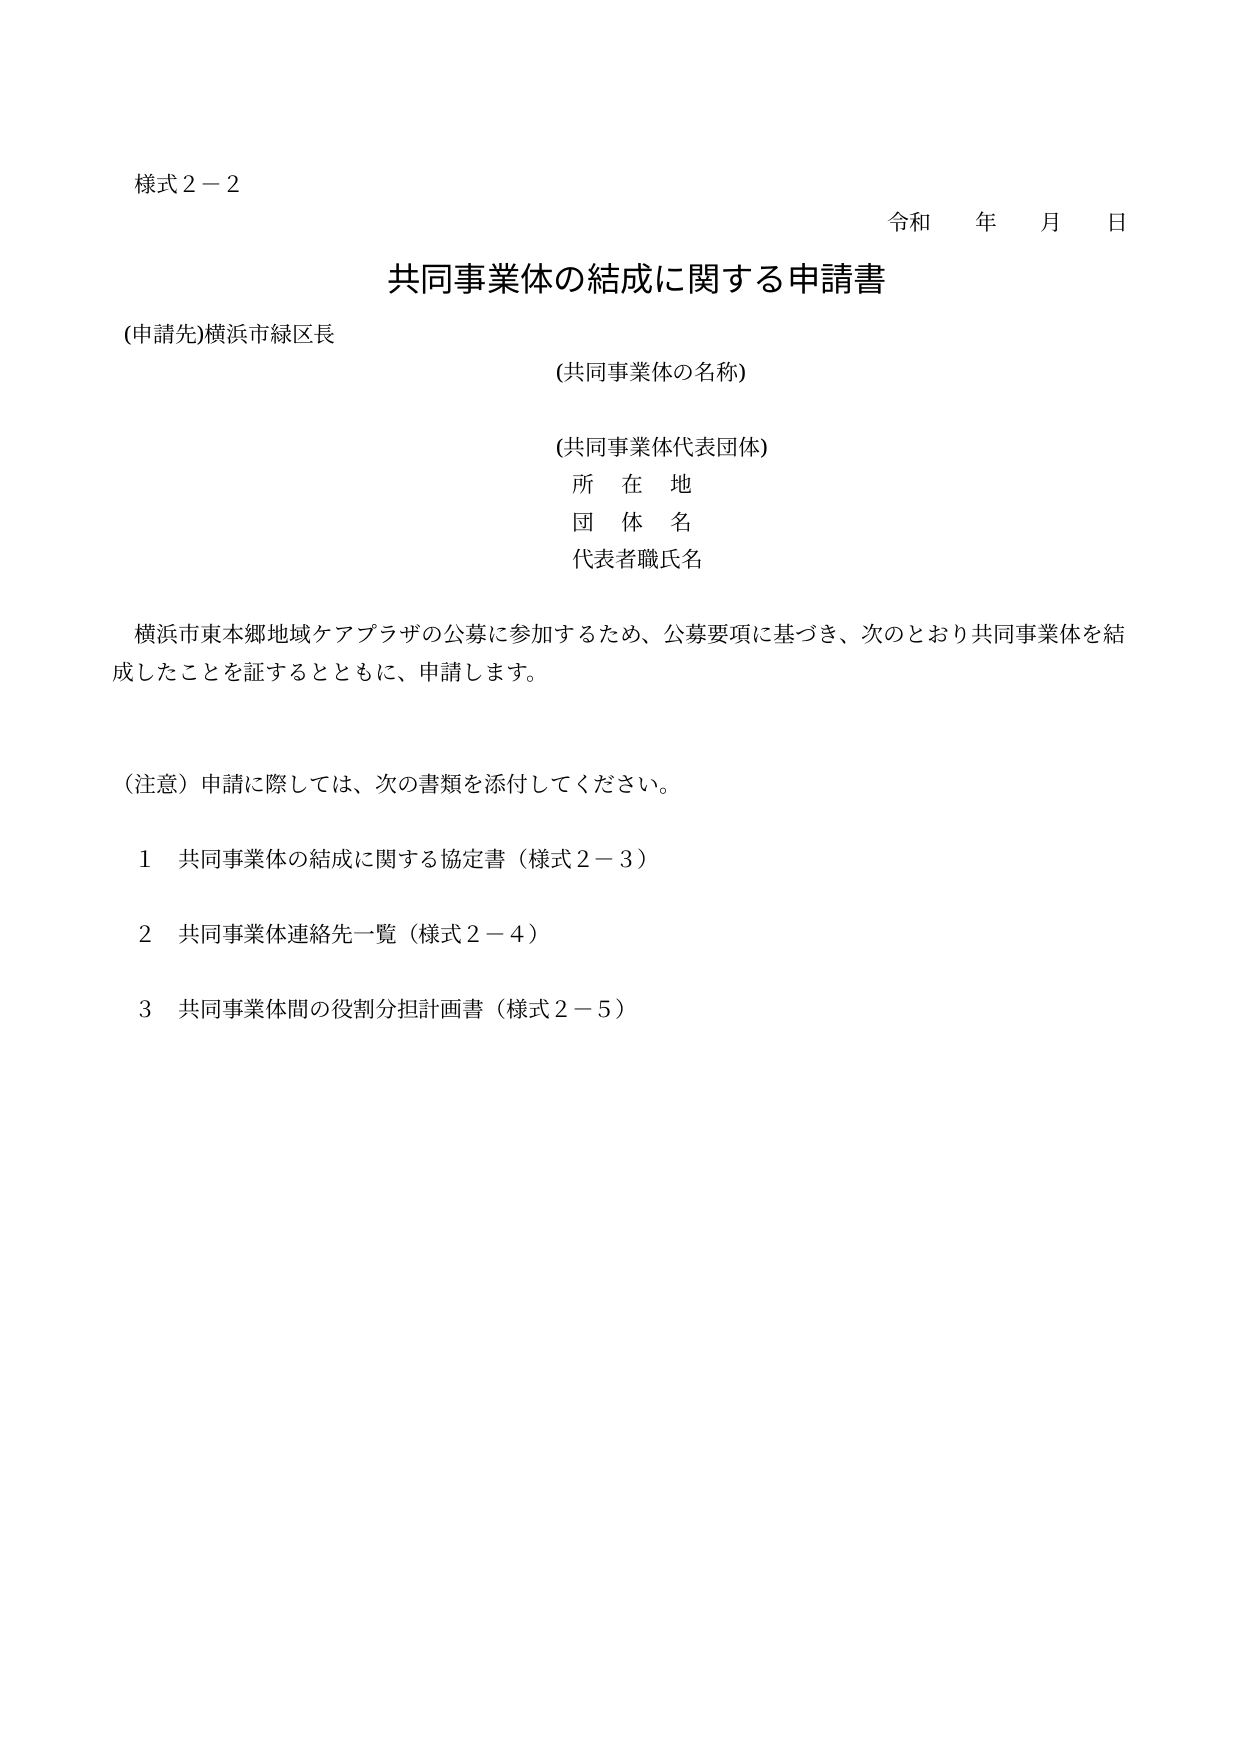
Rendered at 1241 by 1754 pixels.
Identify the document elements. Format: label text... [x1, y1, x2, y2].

text 令和 年 月 日 [112, 202, 1128, 239]
text 団 体 名 [112, 502, 1128, 539]
text (申請先)横浜市緑区長 [112, 314, 1128, 352]
text (共同事業体代表団体) [112, 427, 1128, 464]
text ３ 共同事業体間の役割分担計画書（様式２－５） [112, 989, 1128, 1027]
text （注意）申請に際しては、次の書類を添付してください。 [112, 764, 1128, 802]
text 様式２－２ [112, 164, 1128, 202]
text 所 在 地 [112, 464, 1128, 502]
text ２ 共同事業体連絡先一覧（様式２－４） [112, 914, 1128, 952]
text 共同事業体の結成に関する申請書 [112, 239, 1128, 314]
text １ 共同事業体の結成に関する協定書（様式２－３） [112, 839, 1128, 877]
text 横浜市東本郷地域ケアプラザの公募に参加するため、公募要項に基づき、次のとおり共同事業体を結成したことを証するとともに、申請します。 [112, 614, 1128, 689]
text (共同事業体の名称) [112, 352, 1128, 389]
text 代表者職氏名 [112, 539, 1128, 577]
